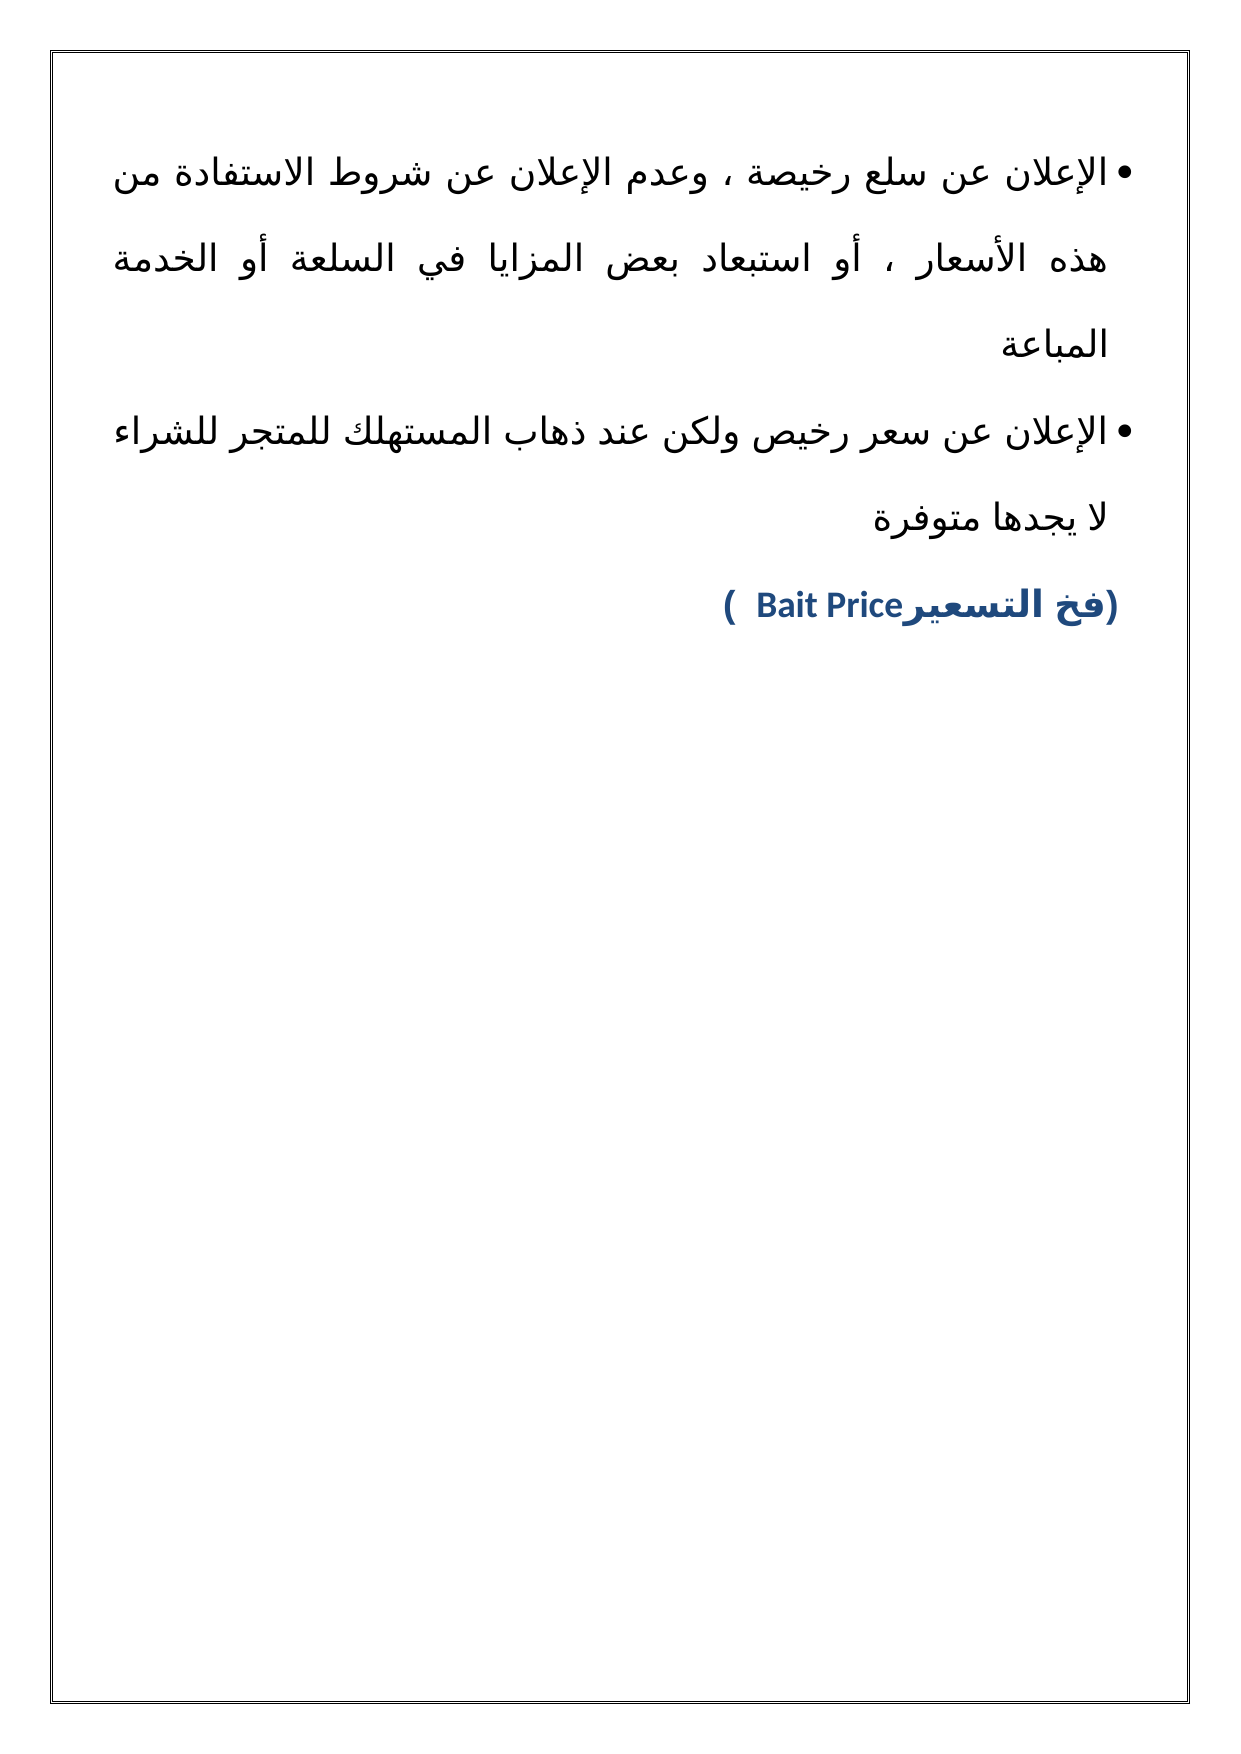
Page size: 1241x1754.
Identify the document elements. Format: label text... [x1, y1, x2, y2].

list الإعلان عن سلع رخيصة ، وعدم الإعلان عن شروط الاستفادة من هذه الأسعار ، أو استبعاد بعض المزايا في السلعة أو الخدمة المباعة [112, 150, 1118, 366]
list (فخ التسعيرBait Price ) [112, 581, 1118, 627]
list الإعلان عن سعر رخيص ولكن عند ذهاب المستهلك للمتجر للشراء لا يجدها متوفرة [112, 409, 1118, 538]
